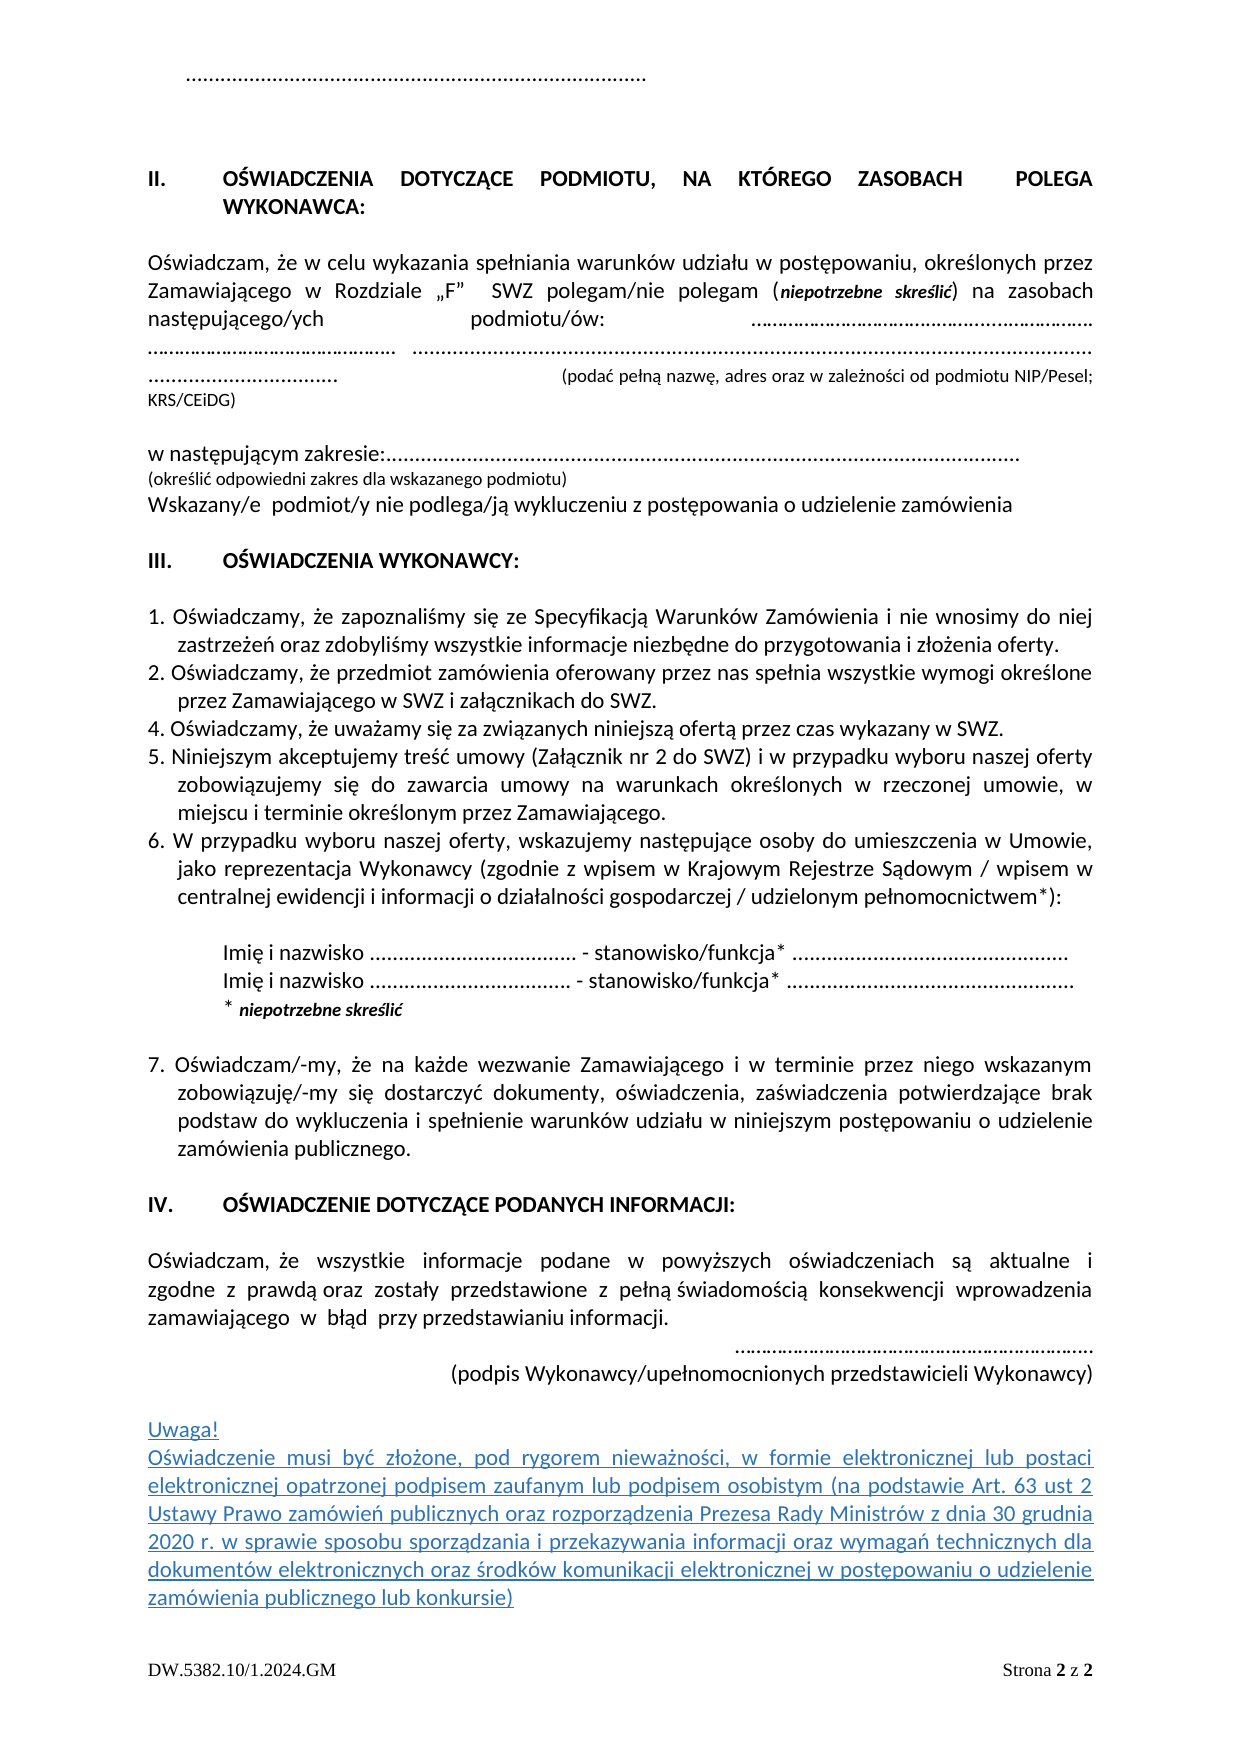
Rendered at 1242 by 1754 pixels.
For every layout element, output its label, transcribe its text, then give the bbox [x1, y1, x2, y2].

text 4. Oświadczamy, że uważamy się za związanych niniejszą ofertą przez czas wykazany w SWZ. [148, 714, 1094, 742]
text Uwaga! [148, 1415, 1094, 1443]
text 2. Oświadczamy, że przedmiot zamówienia oferowany przez nas spełnia wszystkie wymogi określone przez Zamawiającego w SWZ i załącznikach do SWZ. [148, 658, 1094, 714]
text Oświadczenie musi być złożone, pod rygorem nieważności, w formie elektronicznej lub postaci elektronicznej opatrzonej podpisem zaufanym lub podpisem osobistym (na podstawie Art. 63 ust 2 Ustawy Prawo zamówień publicznych oraz rozporządzenia Prezesa Rady Ministrów z dnia 30 grudnia 2020 r. w sprawie sposobu sporządzania i przekazywania informacji oraz wymagań technicznych dla dokumentów elektronicznych oraz środków komunikacji elektronicznej w postępowaniu o udzielenie zamówienia publicznego lub konkursie) [148, 1468, 1094, 1523]
text 6. W przypadku wyboru naszej oferty, wskazujemy następujące osoby do umieszczenia w Umowie, jako reprezentacja Wykonawcy (zgodnie z wpisem w Krajowym Rejestrze Sądowym / wpisem w centralnej ewidencji i informacji o działalności gospodarczej / udzielonym pełnomocnictwem*): [148, 826, 1094, 910]
text Oświadczam, że w celu wykazania spełniania warunków udziału w postępowaniu, określonych przez Zamawiającego w Rozdziale „F” SWZ polegam/nie polegam (niepotrzebne skreślić) na zasobach następującego/ych podmiotu/ów: ……………………………..…….......…………….……………………………………….. ....................................................................................................................................................... (podać pełną nazwę, adres oraz w zależności od podmiotu NIP/Pesel; KRS/CEiDG) [148, 248, 1094, 411]
text ………………………………………………………….. [148, 1331, 1094, 1359]
list OŚWIADCZENIA DOTYCZĄCE PODMIOTU, NA KTÓREGO ZASOBACH POLEGA WYKONAWCA: [148, 164, 1094, 220]
text Oświadczam, że wszystkie informacje podane w powyższych oświadczeniach są aktualne i zgodne z prawdą oraz zostały przedstawione z pełną świadomością konsekwencji wprowadzenia zamawiającego w błąd przy przedstawianiu informacji. [148, 1247, 1094, 1331]
text (określić odpowiedni zakres dla wskazanego podmiotu) [148, 467, 1094, 490]
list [148, 59, 1094, 87]
text 7. Oświadczam/-my, że na każde wezwanie Zamawiającego i w terminie przez niego wskazanym zobowiązuję/-my się dostarczyć dokumenty, oświadczenia, zaświadczenia potwierdzające brak podstaw do wykluczenia i spełnienie warunków udziału w niniejszym postępowaniu o udzielenie zamówienia publicznego. [148, 1051, 1094, 1163]
list OŚWIADCZENIE DOTYCZĄCE PODANYCH INFORMACJI: [148, 1191, 1094, 1219]
text Imię i nazwisko .................................... - stanowisko/funkcja* ................................................ [223, 938, 1094, 966]
text w następującym zakresie:.............................................................................................................. [148, 439, 1094, 467]
text * niepotrzebne skreślić [223, 994, 1094, 1022]
text (podpis Wykonawcy/upełnomocnionych przedstawicieli Wykonawcy) [148, 1359, 1094, 1387]
list OŚWIADCZENIA WYKONAWCY: [148, 546, 1094, 574]
text Imię i nazwisko ................................... - stanowisko/funkcja* .................................................. [223, 966, 1094, 994]
text Wskazany/e podmiot/y nie podlega/ją wykluczeniu z postępowania o udzielenie zamówienia [148, 490, 1094, 518]
text 5. Niniejszym akceptujemy treść umowy (Załącznik nr 2 do SWZ) i w przypadku wyboru naszej oferty zobowiązujemy się do zawarcia umowy na warunkach określonych w rzeczonej umowie, w miejscu i terminie określonym przez Zamawiającego. [148, 742, 1094, 826]
text 1. Oświadczamy, że zapoznaliśmy się ze Specyfikacją Warunków Zamówienia i nie wnosimy do niej zastrzeżeń oraz zdobyliśmy wszystkie informacje niezbędne do przygotowania i złożenia oferty. [148, 602, 1094, 658]
